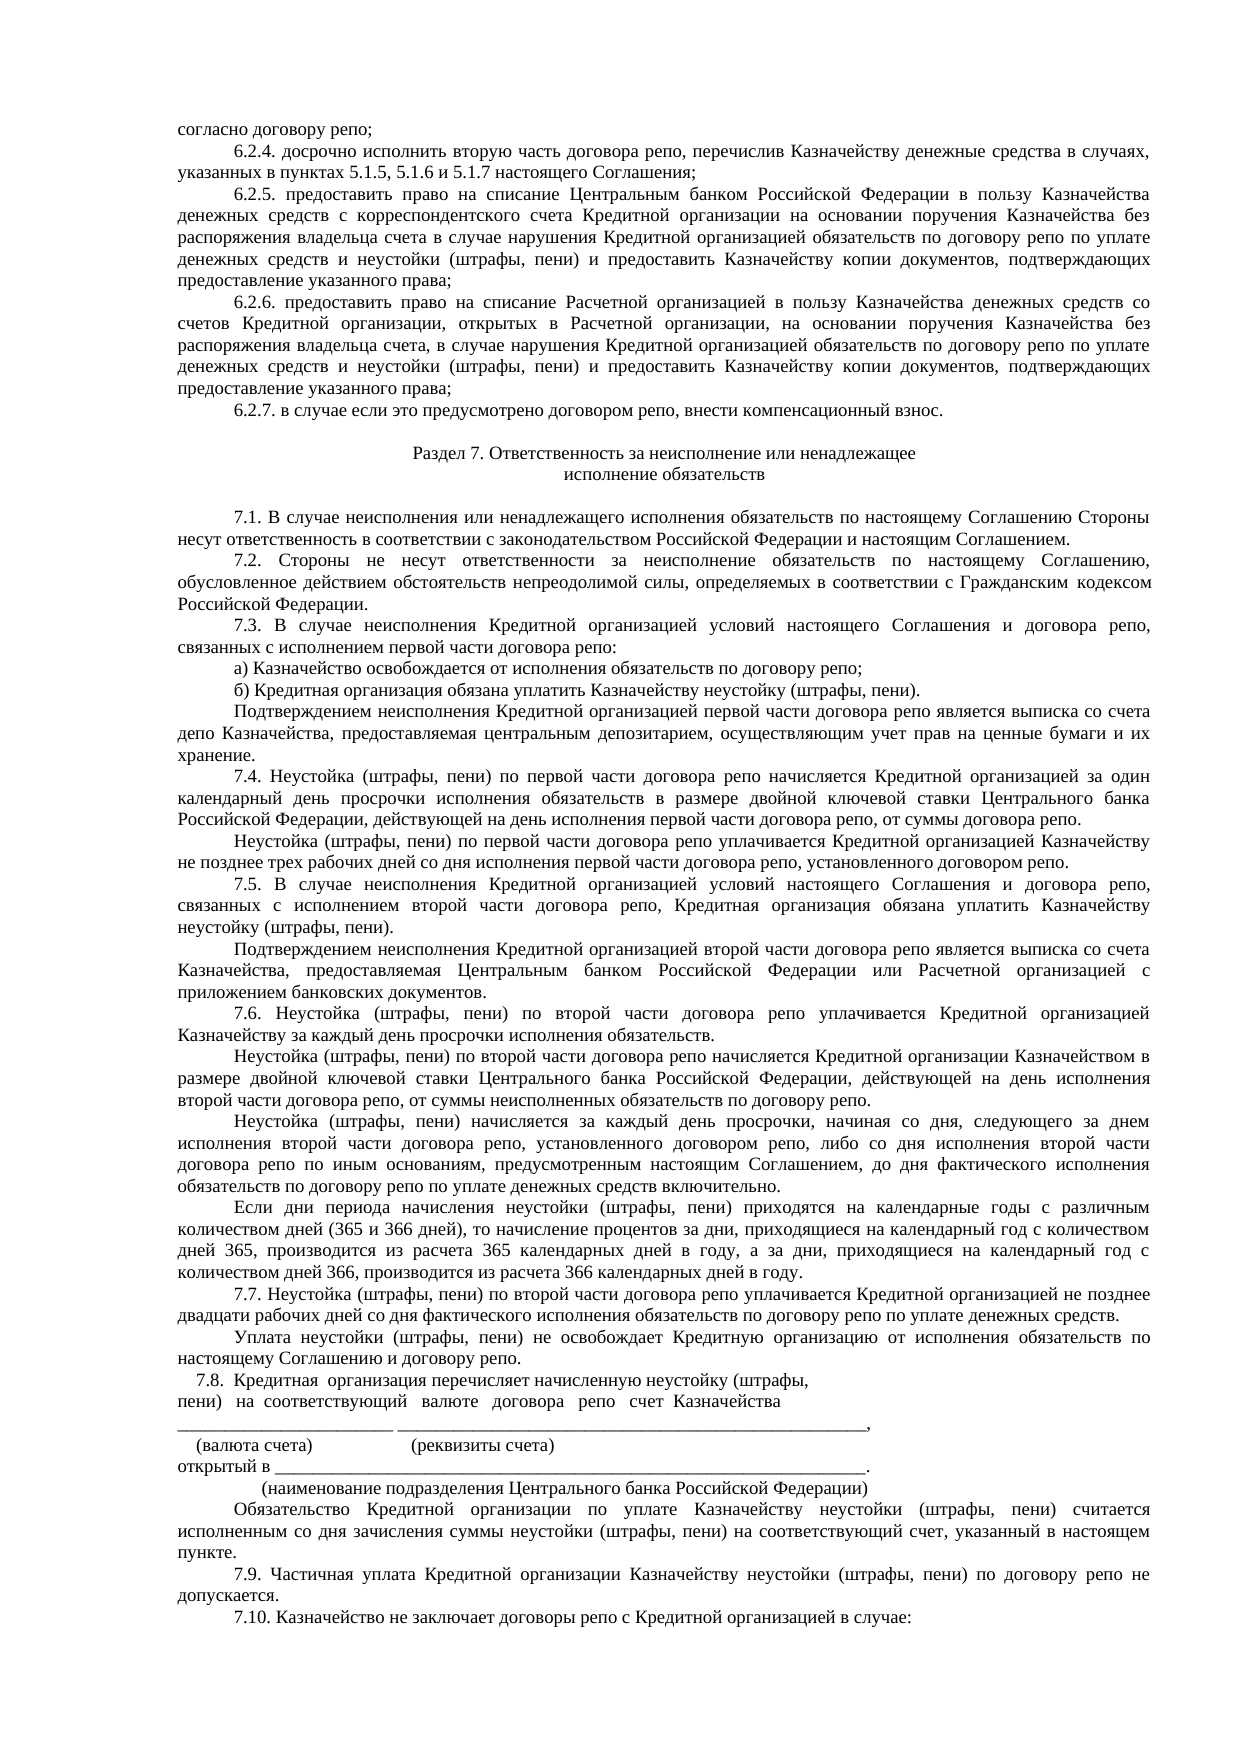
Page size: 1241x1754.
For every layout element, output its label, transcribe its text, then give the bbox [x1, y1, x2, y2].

text Раздел 7. Ответственность за неисполнение или ненадлежащее [177, 442, 1152, 463]
text 6.2.6. предоставить право на списание Расчетной организацией в пользу Казначейства денежных средств со счетов Кредитной организации, открытых в Расчетной организации, на основании поручения Казначейства без распоряжения владельца счета, в случае нарушения Кредитной организацией обязательств по договору репо по уплате денежных средств и неустойки (штрафы, пени) и предоставить Казначейству копии документов, подтверждающих предоставление указанного права; [177, 291, 1152, 398]
text Обязательство Кредитной организации по уплате Казначейству неустойки (штрафы, пени) считается исполненным со дня зачисления суммы неустойки (штрафы, пени) на соответствующий счет, указанный в настоящем пункте. [177, 1498, 1152, 1563]
text 6.2.7. в случае если это предусмотрено договором репо, внести компенсационный взнос. [177, 398, 1152, 420]
text Неустойка (штрафы, пени) по второй части договора репо начисляется Кредитной организации Казначейством в размере двойной ключевой ставки Центрального банка Российской Федерации, действующей на день исполнения второй части договора репо, от суммы неисполненных обязательств по договору репо. [177, 1045, 1152, 1110]
text Неустойка (штрафы, пени) начисляется за каждый день просрочки, начиная со дня, следующего за днем исполнения второй части договора репо, установленного договором репо, либо со дня исполнения второй части договора репо по иным основаниям, предусмотренным настоящим Соглашением, до дня фактического исполнения обязательств по договору репо по уплате денежных средств включительно. [177, 1110, 1152, 1196]
text пени) на соответствующий валюте договора репо счет Казначейства [177, 1390, 1152, 1412]
text 7.3. В случае неисполнения Кредитной организацией условий настоящего Соглашения и договора репо, связанных с исполнением первой части договора репо: [177, 614, 1152, 657]
text Уплата неустойки (штрафы, пени) не освобождает Кредитную организацию от исполнения обязательств по настоящему Соглашению и договору репо. [177, 1326, 1152, 1369]
text Подтверждением неисполнения Кредитной организацией первой части договора репо является выписка со счета депо Казначейства, предоставляемая центральным депозитарием, осуществляющим учет прав на ценные бумаги и их хранение. [177, 700, 1152, 765]
text 7.9. Частичная уплата Кредитной организации Казначейству неустойки (штрафы, пени) по договору репо не допускается. [177, 1563, 1152, 1606]
text исполнение обязательств [177, 463, 1152, 485]
text 7.1. В случае неисполнения или ненадлежащего исполнения обязательств по настоящему Соглашению Стороны несут ответственность в соответствии с законодательством Российской Федерации и настоящим Соглашением. [177, 506, 1152, 549]
text _______________________ __________________________________________________, [177, 1412, 1152, 1433]
text 7.8. Кредитная организация перечисляет начисленную неустойку (штрафы, [177, 1369, 1152, 1390]
text Неустойка (штрафы, пени) по первой части договора репо уплачивается Кредитной организацией Казначейству не позднее трех рабочих дней со дня исполнения первой части договора репо, установленного договором репо. [177, 830, 1152, 873]
text (валюта счета) (реквизиты счета) [177, 1433, 1152, 1455]
text а) Казначейство освобождается от исполнения обязательств по договору репо; [177, 657, 1152, 679]
text 7.2. Стороны не несут ответственности за неисполнение обязательств по настоящему Соглашению, обусловленное действием обстоятельств непреодолимой силы, определяемых в соответствии с Гражданским кодексом Российской Федерации. [177, 549, 1152, 614]
text 7.4. Неустойка (штрафы, пени) по первой части договора репо начисляется Кредитной организацией за один календарный день просрочки исполнения обязательств в размере двойной ключевой ставки Центрального банка Российской Федерации, действующей на день исполнения первой части договора репо, от суммы договора репо. [177, 765, 1152, 830]
text б) Кредитная организация обязана уплатить Казначейству неустойку (штрафы, пени). [177, 679, 1152, 700]
text 7.10. Казначейство не заключает договоры репо с Кредитной организацией в случае: [177, 1606, 1152, 1627]
text (наименование подразделения Центрального банка Российской Федерации) [177, 1477, 1152, 1498]
text 7.5. В случае неисполнения Кредитной организацией условий настоящего Соглашения и договора репо, связанных с исполнением второй части договора репо, Кредитная организация обязана уплатить Казначейству неустойку (штрафы, пени). [177, 873, 1152, 937]
text 6.2.5. предоставить право на списание Центральным банком Российской Федерации в пользу Казначейства денежных средств с корреспондентского счета Кредитной организации на основании поручения Казначейства без распоряжения владельца счета в случае нарушения Кредитной организацией обязательств по договору репо по уплате денежных средств и неустойки (штрафы, пени) и предоставить Казначейству копии документов, подтверждающих предоставление указанного права; [177, 183, 1152, 291]
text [177, 118, 1152, 140]
text открытый в _______________________________________________________________. [177, 1455, 1152, 1477]
text 7.7. Неустойка (штрафы, пени) по второй части договора репо уплачивается Кредитной организацией не позднее двадцати рабочих дней со дня фактического исполнения обязательств по договору репо по уплате денежных средств. [177, 1282, 1152, 1326]
text Подтверждением неисполнения Кредитной организацией второй части договора репо является выписка со счета Казначейства, предоставляемая Центральным банком Российской Федерации или Расчетной организацией с приложением банковских документов. [177, 937, 1152, 1002]
text Если дни периода начисления неустойки (штрафы, пени) приходятся на календарные годы с различным количеством дней (365 и 366 дней), то начисление процентов за дни, приходящиеся на календарный год с количеством дней 365, производится из расчета 365 календарных дней в году, а за дни, приходящиеся на календарный год с количеством дней 366, производится из расчета 366 календарных дней в году. [177, 1196, 1152, 1282]
text 6.2.4. досрочно исполнить вторую часть договора репо, перечислив Казначейству денежные средства в случаях, указанных в пунктах 5.1.5, 5.1.6 и 5.1.7 настоящего Соглашения; [177, 140, 1152, 183]
text 7.6. Неустойка (штрафы, пени) по второй части договора репо уплачивается Кредитной организацией Казначейству за каждый день просрочки исполнения обязательств. [177, 1002, 1152, 1045]
